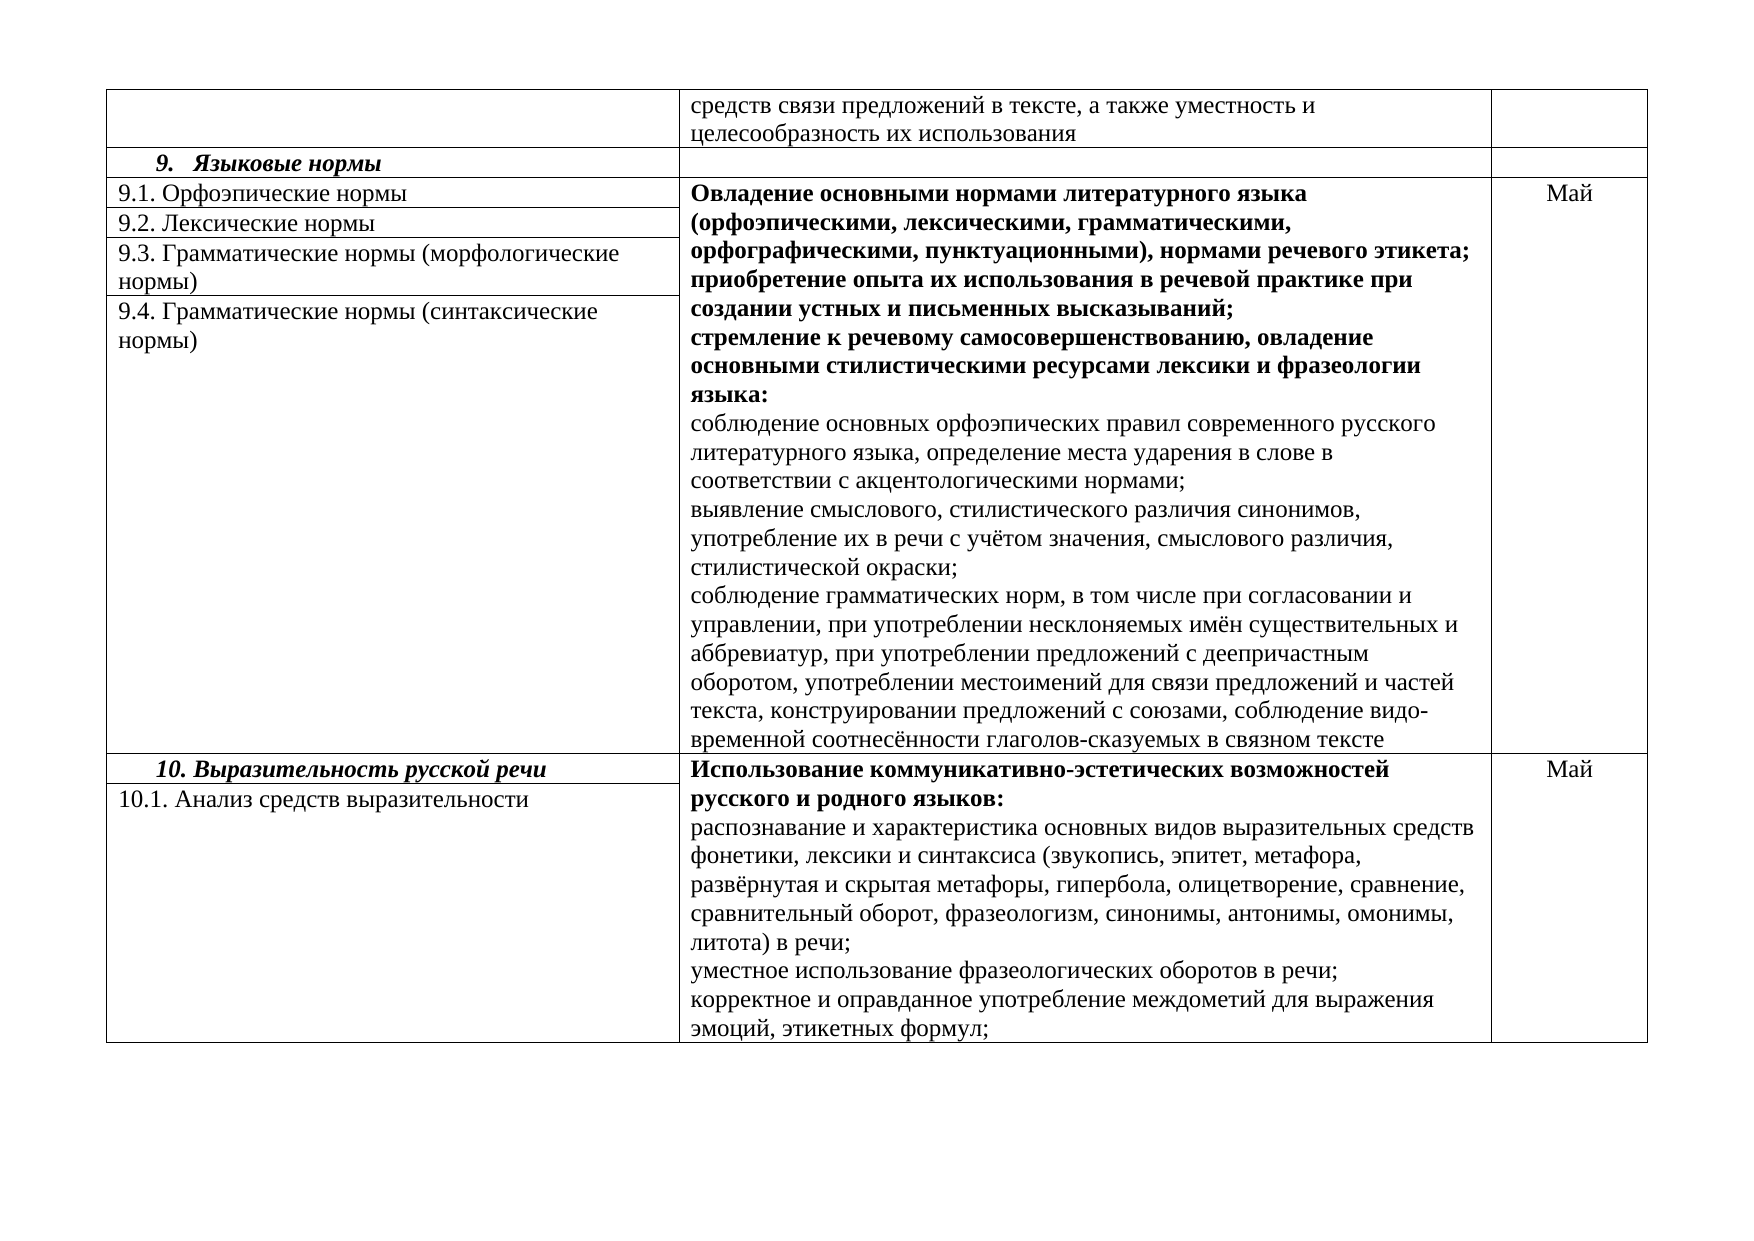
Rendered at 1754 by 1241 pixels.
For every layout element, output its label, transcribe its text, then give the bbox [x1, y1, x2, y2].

table_cell Овладение основными нормами литературного языка (орфоэпическими, лексическими, грамматическими, орфографическими, пунктуационными), нормами речевого этикета; приобретение опыта их использования в речевой практике при создании устных и письменных высказываний; стремление к речевому самосовершенствованию, овладение основными стилистическими ресурсами лексики и фразеологии языка: соблюдение основных орфоэпических правил современного русского литературного языка, определение места ударения в слове в соответствии с акцентологическими нормами; выявление смыслового, стилистического различия синонимов, употребление их в речи с учётом значения, смыслового различия, стилистической окраски; соблюдение грамматических норм, в том числе при согласовании и управлении, при употреблении несклоняемых имён существительных и аббревиатур, при употреблении предложений с деепричастным оборотом, употреблении местоимений для связи предложений и частей текста, конструировании предложений с союзами, соблюдение видо-временной соотнесённости глаголов-сказуемых в связном тексте [680, 178, 1491, 753]
table_cell Май [1492, 178, 1647, 753]
table_cell 9.2. Лексические нормы [107, 208, 679, 237]
table_cell Использование коммуникативно-эстетических возможностей русского и родного языков: распознавание и характеристика основных видов выразительных средств фонетики, лексики и синтаксиса (звукопись, эпитет, метафора, развёрнутая и скрытая метафоры, гипербола, олицетворение, сравнение, сравнительный оборот, фразеологизм, синонимы, антонимы, омонимы, литота) в речи; уместное использование фразеологических оборотов в речи; корректное и оправданное употребление междометий для выражения эмоций, этикетных формул; использование в речи синонимичных имён прилагательных в роли эпитетов [680, 754, 1491, 1042]
table_cell [1492, 148, 1647, 177]
table_cell Выразительность русской речи [107, 754, 679, 783]
table_cell Языковые нормы [107, 148, 679, 177]
table_cell 9.3. Грамматические нормы (морфологические нормы) [107, 238, 679, 295]
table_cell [107, 90, 679, 147]
table_cell [680, 148, 1491, 177]
table_cell 9.4. Грамматические нормы (синтаксические нормы) [107, 296, 679, 753]
table_cell 9.1. Орфоэпические нормы [107, 178, 679, 207]
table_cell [107, 784, 679, 1042]
table_cell Май [1492, 754, 1647, 1042]
